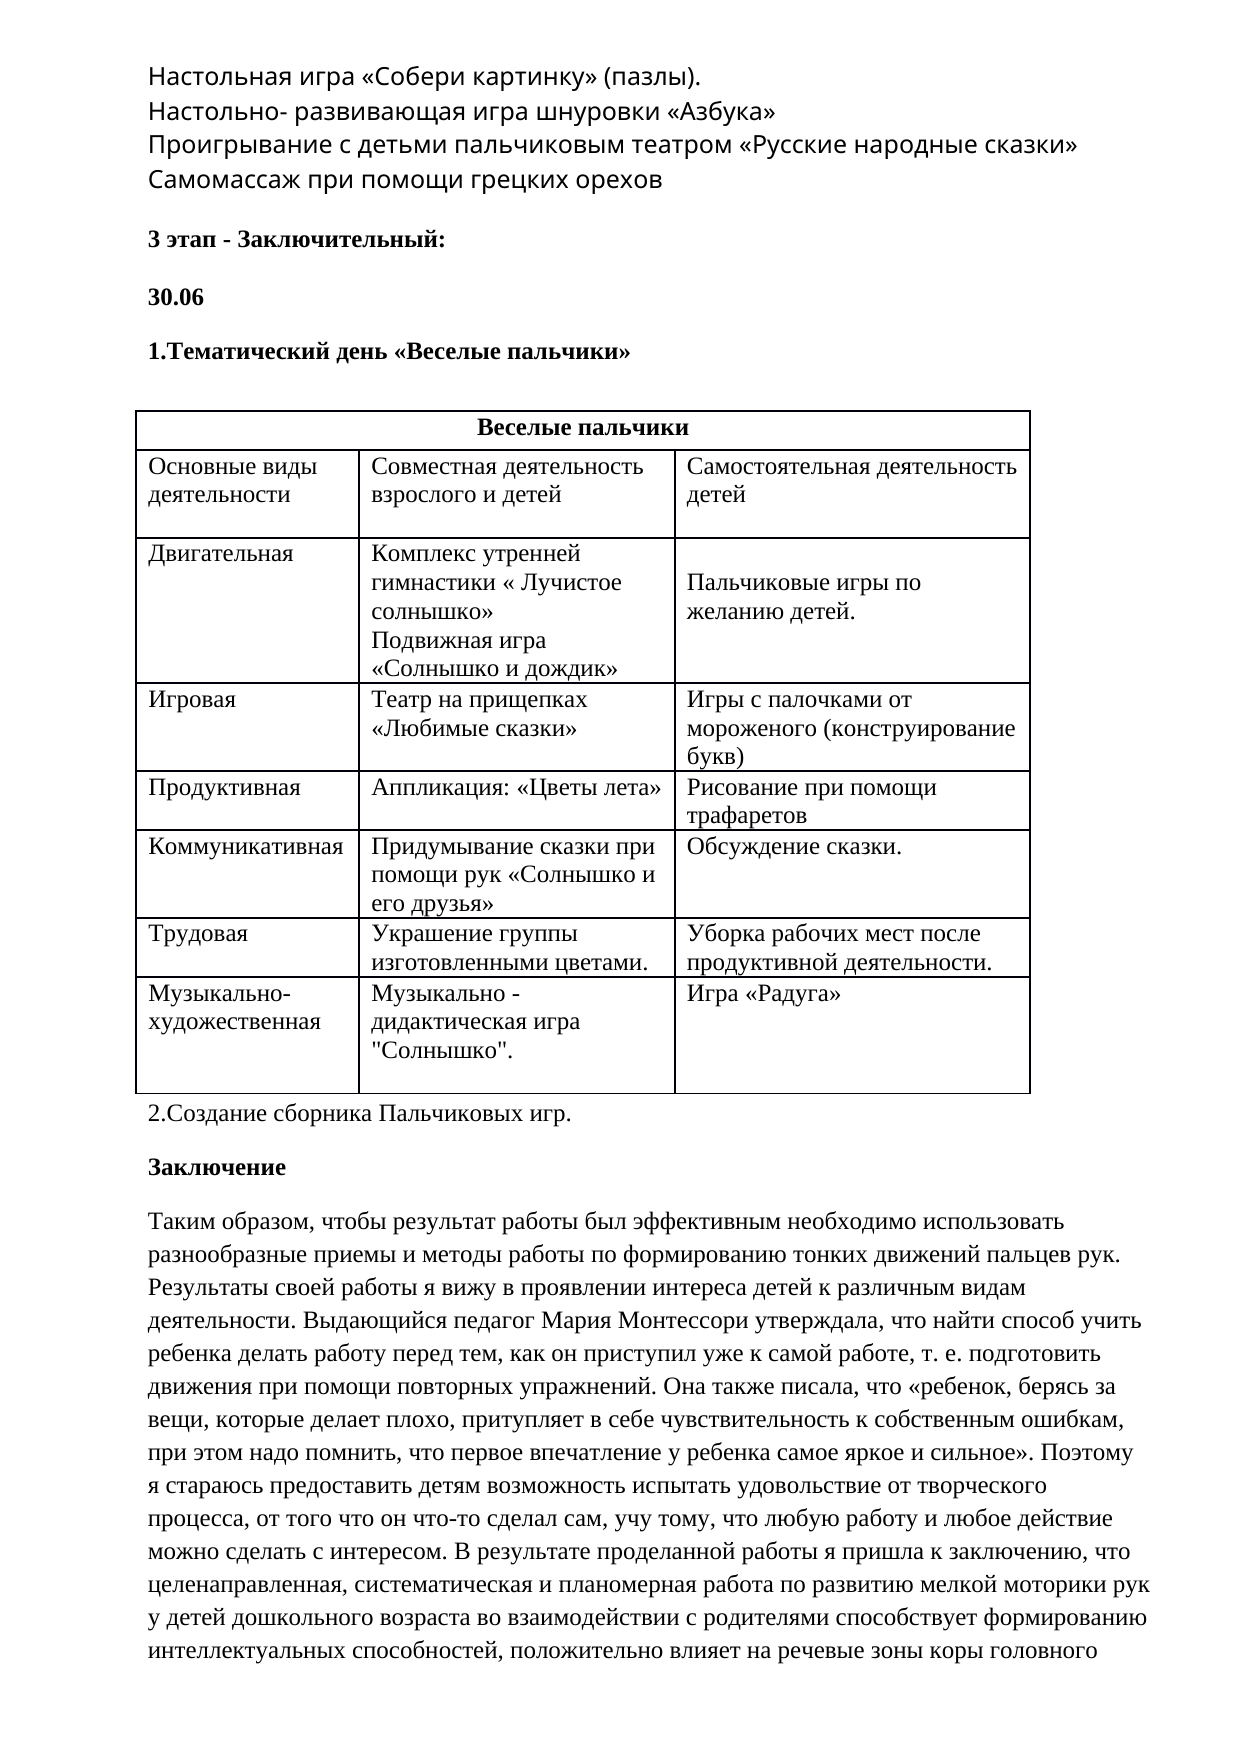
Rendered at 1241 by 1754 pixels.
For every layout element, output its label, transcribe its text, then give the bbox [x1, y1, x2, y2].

table_cell Театр на прищепках «Любимые сказки» [360, 684, 674, 770]
text Настольная игра «Собери картинку» (пазлы). [148, 59, 1152, 93]
text 3 этап - Заключительный: [148, 224, 1152, 253]
table_cell Аппликация: «Цветы лета» [360, 772, 674, 829]
table_cell Уборка рабочих мест после продуктивной деятельности. [676, 919, 1029, 976]
text Самомассаж при помощи грецких орехов [148, 161, 1152, 195]
table_cell Двигательная [137, 539, 358, 682]
table_cell Обсуждение сказки. [676, 831, 1029, 917]
table_cell Придумывание сказки при помощи рук «Солнышко и его друзья» [360, 831, 674, 917]
table_cell Игры с палочками от мороженого (конструирование букв) [676, 684, 1029, 770]
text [148, 1206, 1152, 1664]
text Заключение [148, 1152, 1152, 1181]
text Проигрывание с детьми пальчиковым театром «Русские народные сказки» [148, 127, 1152, 161]
table_cell Украшение группы изготовленными цветами. [360, 919, 674, 976]
text 1.Тематический день «Веселые пальчики» [148, 336, 1152, 365]
table_cell Музыкально-художественная [137, 978, 358, 1093]
table_cell Рисование при помощи трафаретов [676, 772, 1029, 829]
table_cell Продуктивная [137, 772, 358, 829]
table_cell Совместная деятельность взрослого и детей [360, 451, 674, 537]
text 30.06 [148, 282, 1152, 311]
table_cell Основные виды деятельности [137, 451, 358, 537]
text 2.Создание сборника Пальчиковых игр. [148, 932, 1152, 1127]
table_cell Коммуникативная [137, 831, 358, 917]
table_cell Самостоятельная деятельность детей [676, 451, 1029, 537]
table_cell Игра «Радуга» [676, 978, 1029, 1093]
table_header Веселые пальчики [137, 412, 1029, 449]
table_cell Игровая [137, 684, 358, 770]
table_cell Трудовая [137, 919, 358, 976]
table_cell Пальчиковые игры по желанию детей. [676, 539, 1029, 682]
table_cell Комплекс утренней гимнастики « Лучистое солнышко» Подвижная игра «Солнышко и дождик» [360, 539, 674, 682]
text Настольно- развивающая игра шнуровки «Азбука» [148, 93, 1152, 127]
table_cell Музыкально - дидактическая игра "Солнышко". [360, 978, 674, 1093]
